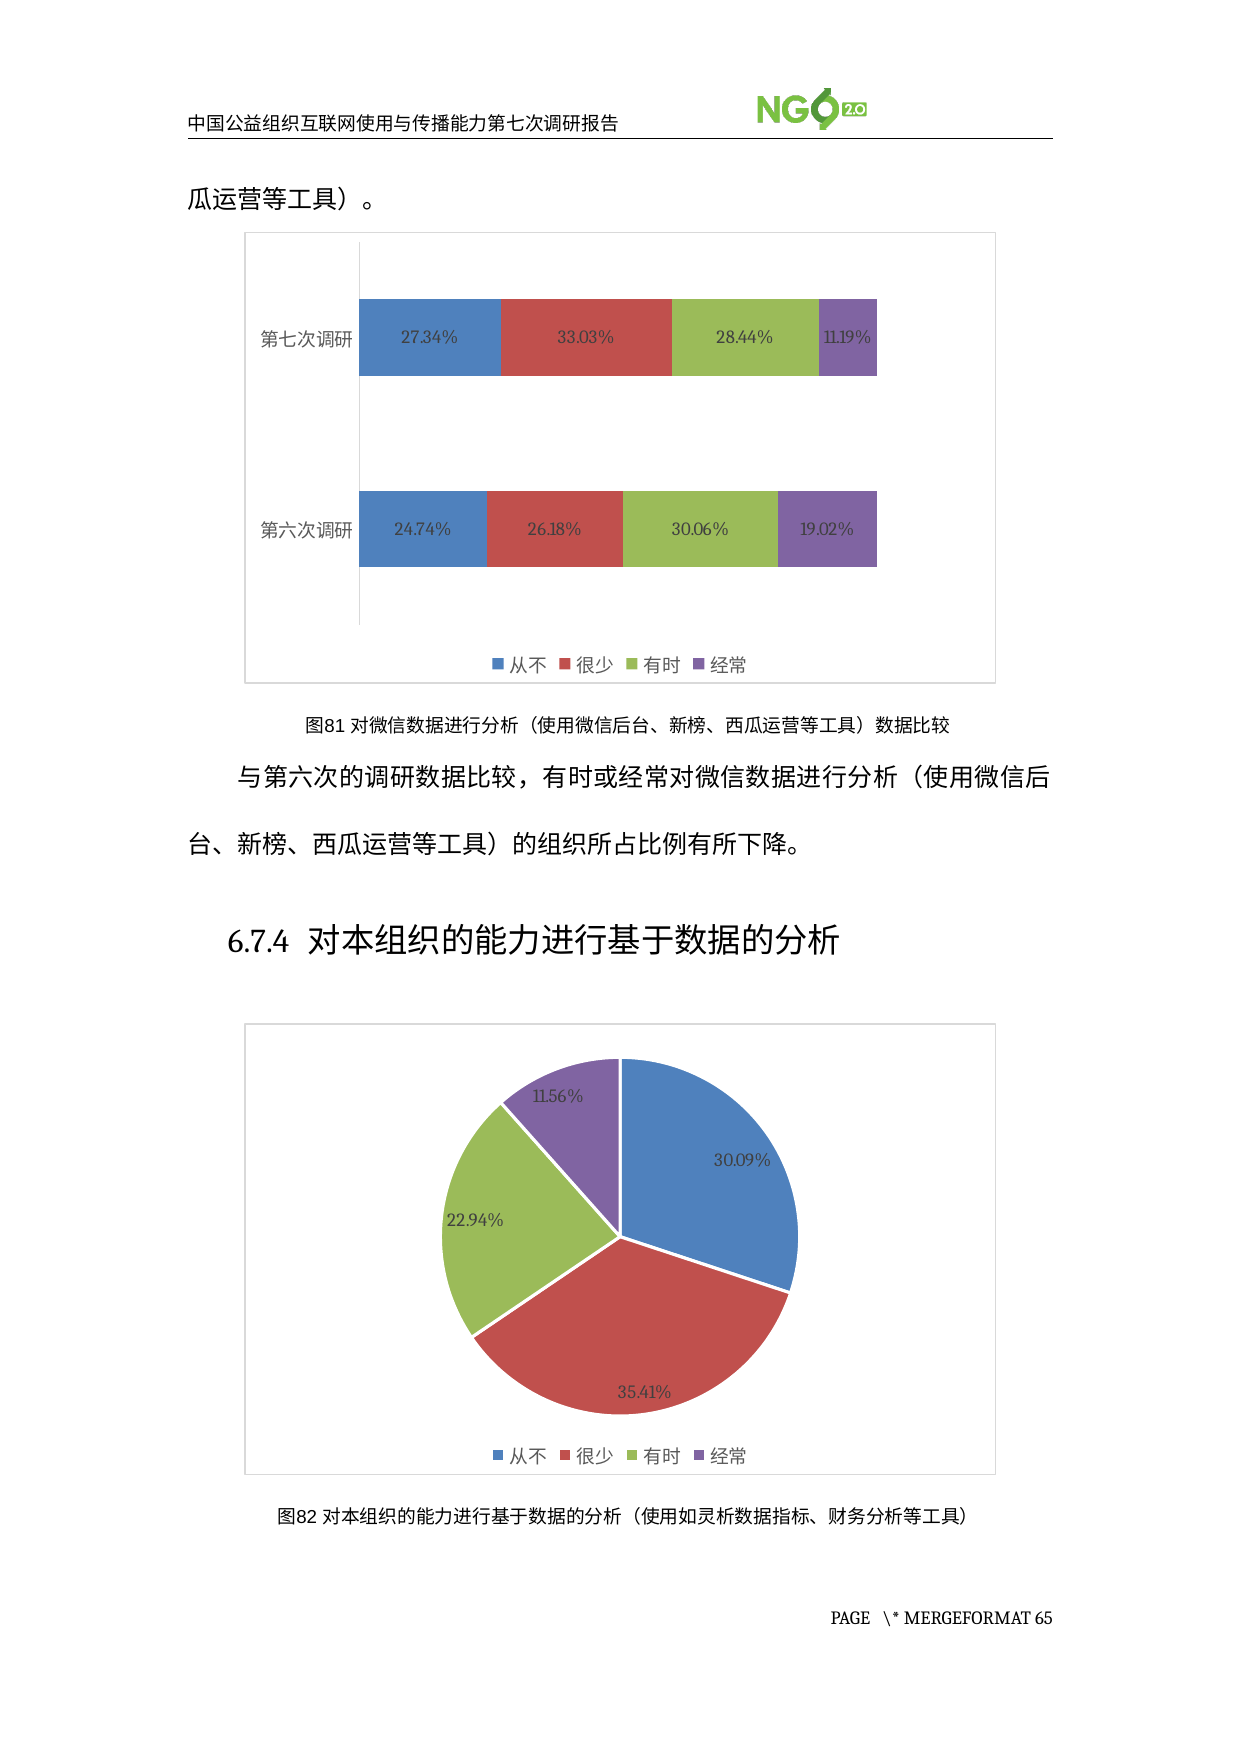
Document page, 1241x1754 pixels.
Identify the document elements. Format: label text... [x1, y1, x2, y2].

text 与第六次的调研数据比较，有时或经常对微信数据进行分析（使用微信后台、新榜、西瓜运营等工具）的组织所占比例有所下降。 [187, 741, 1053, 877]
text 对微信数据进行分析（使用微信后台、新榜、西瓜运营等工具）数据比较 [187, 707, 1053, 741]
subtitle 对本组织的能力进行基于数据的分析 [188, 904, 1053, 972]
picture [757, 88, 867, 130]
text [187, 164, 1053, 232]
text 对本组织的能力进行基于数据的分析（使用如灵析数据指标、财务分析等工具） [187, 1498, 1053, 1532]
